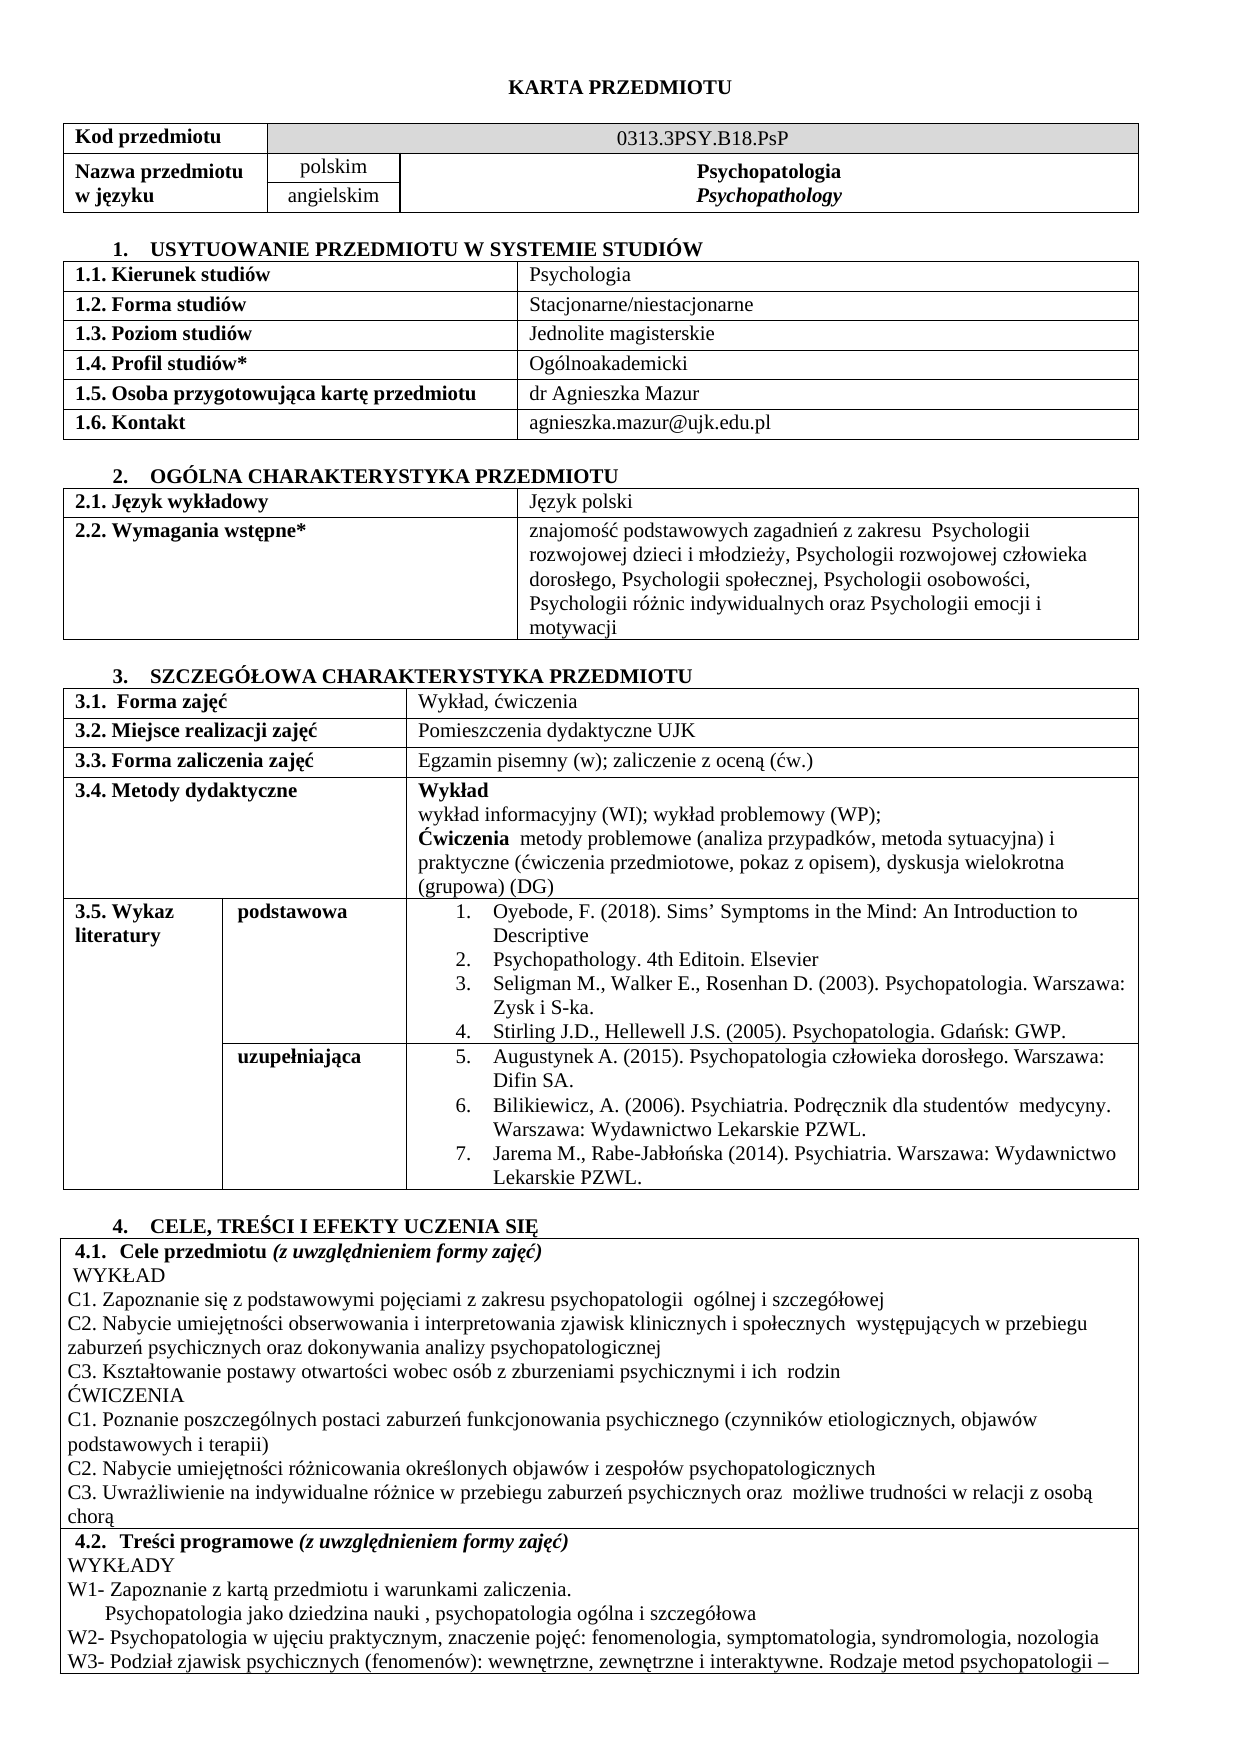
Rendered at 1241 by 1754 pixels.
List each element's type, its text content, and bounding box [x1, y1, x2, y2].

table_cell polskim [268, 154, 399, 182]
table_cell Ogólnoakademicki [518, 351, 1138, 379]
table_header Wykład, ćwiczenia [407, 689, 1138, 717]
list CELE, TREŚCI I EFEKTY UCZENIA SIĘ [112, 1214, 1165, 1238]
table_header Cele przedmiotu (z uwzględnieniem formy zajęć) WYKŁAD C1. Zapoznanie się z podstawowymi pojęciami z zakresu psychopatologii ogólnej i szczegółowej C2. Nabycie umiejętności obserwowania i interpretowania zjawisk klinicznych i społecznych występujących w przebiegu zaburzeń psychicznych oraz dokonywania analizy psychopatologicznej C3. Kształtowanie postawy otwartości wobec osób z zburzeniami psychicznymi i ich rodzin ĆWICZENIA C1. Poznanie poszczególnych postaci zaburzeń funkcjonowania psychicznego (czynników etiologicznych, objawów podstawowych i terapii) C2. Nabycie umiejętności różnicowania określonych objawów i zespołów psychopatologicznych C3. Uwrażliwienie na indywidualne różnice w przebiegu zaburzeń psychicznych oraz możliwe trudności w relacji z osobą chorą [61, 1239, 1138, 1528]
table_header 0313.3PSY.B18.PsP [268, 124, 1138, 153]
table_cell 1.5. Osoba przygotowująca kartę przedmiotu [64, 380, 517, 409]
table_cell Jednolite magisterskie [518, 321, 1138, 350]
table_cell agnieszka.mazur@ujk.edu.pl [518, 410, 1138, 438]
table_cell angielskim [268, 183, 399, 212]
table_header Psychologia [518, 262, 1138, 291]
table_cell Augustynek A. (2015). Psychopatologia człowieka dorosłego. Warszawa: Difin SA. Bilikiewicz, A. (2006). Psychiatria. Podręcznik dla studentów medycyny. Warszawa: Wydawnictwo Lekarskie PZWL. Jarema M., Rabe-Jabłońska (2014). Psychiatria. Warszawa: Wydawnictwo Lekarskie PZWL. [407, 1044, 1138, 1189]
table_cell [61, 1529, 1138, 1673]
table_cell dr Agnieszka Mazur [518, 380, 1138, 409]
table_cell Egzamin pisemny (w); zaliczenie z oceną (ćw.) [407, 748, 1138, 777]
table_cell 3.3. Forma zaliczenia zajęć [64, 748, 406, 777]
table_cell 3.4. Metody dydaktyczne [64, 778, 406, 898]
table_header 2.1. Język wykładowy [64, 489, 517, 517]
table_cell 2.2. Wymagania wstępne* [64, 518, 517, 639]
table_cell Pomieszczenia dydaktyczne UJK [407, 719, 1138, 747]
table_cell 1.4. Profil studiów* [64, 351, 517, 379]
table_cell podstawowa [223, 899, 406, 1043]
table_cell Psychopatologia Psychopathology [401, 154, 1138, 212]
table_header 3.1. Forma zajęć [64, 689, 406, 717]
table_header Kod przedmiotu [64, 124, 267, 153]
list USYTUOWANIE PRZEDMIOTU W SYSTEMIE STUDIÓW [112, 237, 1165, 261]
table_header 1.1. Kierunek studiów [64, 262, 517, 291]
table_cell 3.5. Wykaz literatury [64, 899, 222, 1189]
table_cell Oyebode, F. (2018). Sims’ Symptoms in the Mind: An Introduction to Descriptive Psychopathology. 4th Editoin. Elsevier Seligman M., Walker E., Rosenhan D. (2003). Psychopatologia. Warszawa: Zysk i S-ka. Stirling J.D., Hellewell J.S. (2005). Psychopatologia. Gdańsk: GWP. [407, 899, 1138, 1043]
table_cell znajomość podstawowych zagadnień z zakresu Psychologii rozwojowej dzieci i młodzieży, Psychologii rozwojowej człowieka dorosłego, Psychologii społecznej, Psychologii osobowości, Psychologii różnic indywidualnych oraz Psychologii emocji i motywacji [518, 518, 1138, 639]
table_header Język polski [518, 489, 1138, 517]
table_cell Stacjonarne/niestacjonarne [518, 292, 1138, 320]
table_cell 3.2. Miejsce realizacji zajęć [64, 719, 406, 747]
table_cell 1.3. Poziom studiów [64, 321, 517, 350]
table_cell Nazwa przedmiotu w języku [64, 154, 267, 212]
table_cell uzupełniająca [223, 1044, 406, 1189]
text KARTA PRZEDMIOTU [75, 75, 1165, 99]
list OGÓLNA CHARAKTERYSTYKA PRZEDMIOTU [112, 464, 1165, 488]
list SZCZEGÓŁOWA CHARAKTERYSTYKA PRZEDMIOTU [112, 664, 1165, 688]
table_cell 1.2. Forma studiów [64, 292, 517, 320]
table_cell Wykład wykład informacyjny (WI); wykład problemowy (WP); Ćwiczenia metody problemowe (analiza przypadków, metoda sytuacyjna) i praktyczne (ćwiczenia przedmiotowe, pokaz z opisem), dyskusja wielokrotna (grupowa) (DG) [407, 778, 1138, 898]
table_cell 1.6. Kontakt [64, 410, 517, 438]
